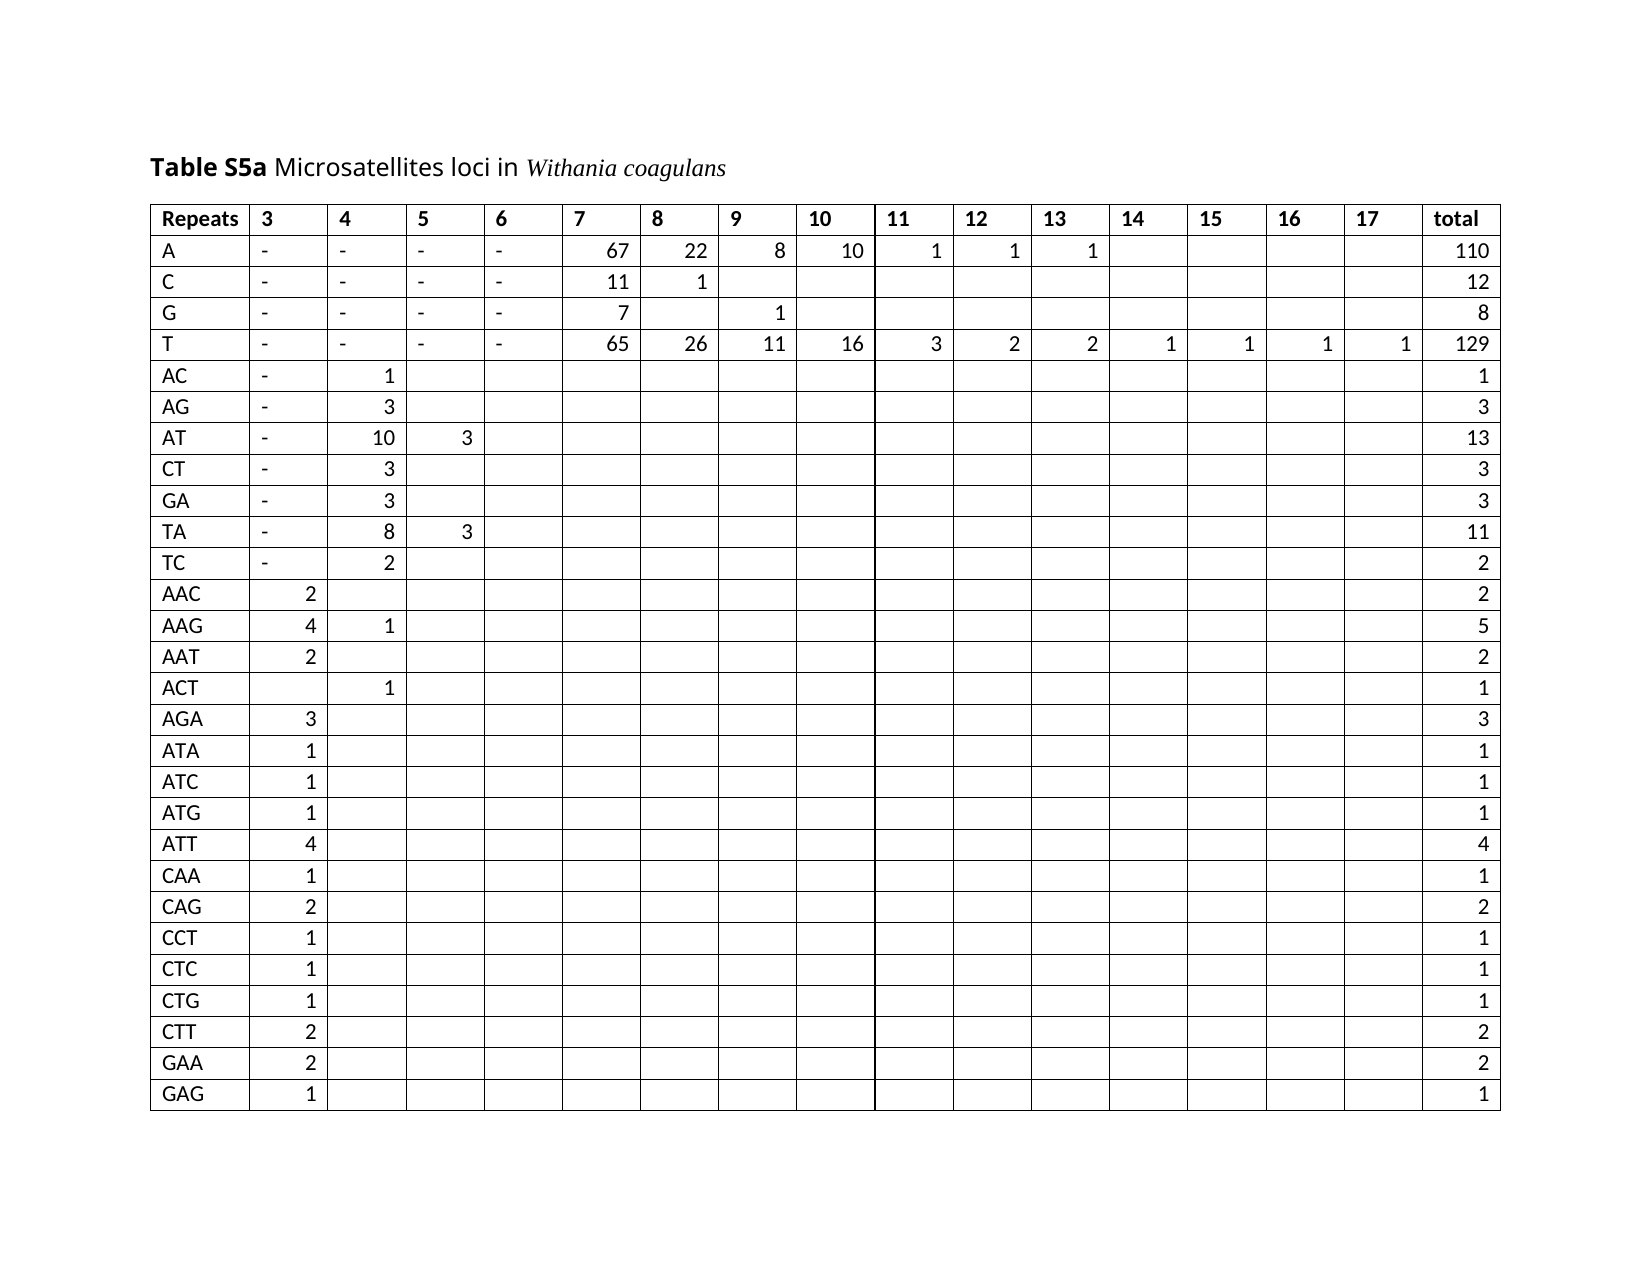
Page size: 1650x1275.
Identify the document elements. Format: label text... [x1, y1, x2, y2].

table_cell [954, 736, 1031, 766]
table_cell [1110, 611, 1187, 641]
table_cell CCT [151, 923, 249, 953]
table_cell [485, 361, 562, 391]
table_cell 2 [1423, 580, 1500, 610]
table_cell - [250, 455, 327, 485]
table_cell 11 [563, 267, 640, 297]
table_cell [485, 923, 562, 953]
table_cell [1032, 611, 1109, 641]
table_cell [1267, 455, 1344, 485]
table_cell [797, 705, 874, 735]
table_cell [876, 923, 953, 953]
table_cell [1267, 486, 1344, 516]
table_cell [954, 580, 1031, 610]
table_cell [1188, 673, 1266, 703]
table_cell [563, 923, 640, 953]
table_cell C [151, 267, 249, 297]
table_cell [719, 642, 796, 672]
table_cell AG [151, 392, 249, 422]
table_cell [1345, 611, 1422, 641]
table_cell [641, 1080, 718, 1110]
table_cell 2 [1423, 892, 1500, 922]
table_cell [719, 517, 796, 547]
table_cell [407, 861, 484, 891]
table_cell [719, 267, 796, 297]
table_cell [719, 1080, 796, 1110]
table_cell [1188, 923, 1266, 953]
table_cell [1188, 392, 1266, 422]
table_cell [485, 1080, 562, 1110]
table_cell [328, 892, 406, 922]
table_cell [563, 361, 640, 391]
table_cell [954, 1017, 1031, 1047]
table_cell 3 [1423, 392, 1500, 422]
table_cell - [407, 330, 484, 360]
table_cell [328, 830, 406, 860]
table_cell [1345, 892, 1422, 922]
table_cell [797, 298, 874, 328]
table_cell 1 [1423, 673, 1500, 703]
table_cell [641, 923, 718, 953]
table_header 5 [407, 205, 484, 235]
table_cell [1032, 673, 1109, 703]
table_cell [797, 892, 874, 922]
table_cell [1345, 236, 1422, 266]
table_cell [563, 580, 640, 610]
table_cell [1345, 767, 1422, 797]
table_cell [1188, 1048, 1266, 1078]
table_cell [1032, 361, 1109, 391]
table_cell [328, 705, 406, 735]
table_cell [876, 486, 953, 516]
table_cell [876, 705, 953, 735]
table_cell [719, 736, 796, 766]
table_cell [1188, 267, 1266, 297]
table_cell [876, 798, 953, 828]
table_cell [954, 1080, 1031, 1110]
table_cell 4 [250, 611, 327, 641]
table_cell 1 [1423, 955, 1500, 985]
table_cell [954, 455, 1031, 485]
table_cell [641, 611, 718, 641]
table_cell [954, 705, 1031, 735]
table_cell [1188, 548, 1266, 578]
table_cell CT [151, 455, 249, 485]
table_cell [1032, 736, 1109, 766]
table_cell GAA [151, 1048, 249, 1078]
table_cell 2 [250, 642, 327, 672]
table_cell [954, 423, 1031, 453]
table_cell [954, 892, 1031, 922]
table_cell [797, 830, 874, 860]
table_cell [1110, 861, 1187, 891]
table_header 8 [641, 205, 718, 235]
table_cell 1 [1345, 330, 1422, 360]
table_cell [797, 1048, 874, 1078]
table_cell [1345, 642, 1422, 672]
table_cell 13 [1423, 423, 1500, 453]
table_cell [1188, 611, 1266, 641]
table_cell 4 [1423, 830, 1500, 860]
table_cell - [250, 392, 327, 422]
table_cell 2 [1032, 330, 1109, 360]
table_cell [563, 517, 640, 547]
table_cell 1 [1032, 236, 1109, 266]
table_cell [1032, 986, 1109, 1016]
table_header 4 [328, 205, 406, 235]
table_cell [719, 1048, 796, 1078]
table_cell [719, 548, 796, 578]
table_cell [876, 955, 953, 985]
table_cell [1267, 673, 1344, 703]
table_cell [1267, 1017, 1344, 1047]
table_cell 65 [563, 330, 640, 360]
table_cell [719, 986, 796, 1016]
table_cell [1345, 955, 1422, 985]
table_cell [1110, 955, 1187, 985]
table_header 11 [876, 205, 953, 235]
table_cell [1267, 267, 1344, 297]
table_cell [1345, 798, 1422, 828]
table_cell [1032, 923, 1109, 953]
table_cell [641, 861, 718, 891]
table_cell [1267, 517, 1344, 547]
table_cell [1345, 1017, 1422, 1047]
table_cell [954, 673, 1031, 703]
table_cell [1110, 267, 1187, 297]
table_cell [328, 986, 406, 1016]
table_cell [1110, 423, 1187, 453]
table_cell [1110, 923, 1187, 953]
table_cell [563, 611, 640, 641]
table_cell 3 [1423, 705, 1500, 735]
table_cell G [151, 298, 249, 328]
table_cell [1345, 267, 1422, 297]
table_cell [1032, 830, 1109, 860]
table_cell [328, 1017, 406, 1047]
table_header 13 [1032, 205, 1109, 235]
table_cell 3 [1423, 455, 1500, 485]
table_cell 1 [250, 736, 327, 766]
table_cell [719, 1017, 796, 1047]
table_cell [328, 580, 406, 610]
table_cell [1345, 392, 1422, 422]
table_cell [1188, 642, 1266, 672]
table_cell [876, 548, 953, 578]
table_cell [1267, 392, 1344, 422]
table_cell [1110, 673, 1187, 703]
table_cell [563, 830, 640, 860]
table_cell 1 [328, 611, 406, 641]
table_cell 1 [250, 1080, 327, 1110]
table_cell [1188, 517, 1266, 547]
table_cell [485, 517, 562, 547]
table_cell 3 [328, 455, 406, 485]
table_cell [407, 455, 484, 485]
table_cell [485, 673, 562, 703]
table_cell [485, 892, 562, 922]
table_cell [1110, 361, 1187, 391]
table_cell [641, 736, 718, 766]
table_cell 1 [250, 986, 327, 1016]
table_cell 1 [1423, 767, 1500, 797]
table_cell [719, 830, 796, 860]
table_cell [797, 798, 874, 828]
table_cell [1032, 548, 1109, 578]
table_cell [1188, 361, 1266, 391]
table_cell [876, 767, 953, 797]
table_cell [876, 455, 953, 485]
table_cell [641, 580, 718, 610]
table_cell [407, 392, 484, 422]
table_cell [1345, 705, 1422, 735]
table_cell [641, 798, 718, 828]
table_cell [563, 642, 640, 672]
table_cell [563, 986, 640, 1016]
table_cell [1188, 486, 1266, 516]
table_cell [1188, 580, 1266, 610]
table_cell [1345, 986, 1422, 1016]
table_cell [1267, 548, 1344, 578]
table_cell [1345, 486, 1422, 516]
table_header 17 [1345, 205, 1422, 235]
table_cell [954, 548, 1031, 578]
table_cell [876, 517, 953, 547]
table_cell [954, 861, 1031, 891]
table_cell [1188, 767, 1266, 797]
table_cell [719, 611, 796, 641]
table_cell [954, 955, 1031, 985]
table_cell [485, 830, 562, 860]
table_cell [1032, 1048, 1109, 1078]
table_cell - [250, 267, 327, 297]
table_cell [719, 892, 796, 922]
table_cell [1110, 830, 1187, 860]
table_cell 2 [250, 1017, 327, 1047]
table_cell 2 [1423, 642, 1500, 672]
table_cell 1 [641, 267, 718, 297]
table_cell [641, 892, 718, 922]
table_cell [954, 767, 1031, 797]
table_cell 7 [563, 298, 640, 328]
table_cell [797, 1017, 874, 1047]
table_cell [641, 1048, 718, 1078]
table_cell [407, 736, 484, 766]
table_cell [797, 642, 874, 672]
table_cell [1345, 361, 1422, 391]
table_cell [1110, 767, 1187, 797]
table_cell [1267, 955, 1344, 985]
table_cell [797, 861, 874, 891]
table_cell [407, 892, 484, 922]
table_cell [876, 1048, 953, 1078]
table_cell [1345, 1048, 1422, 1078]
table_cell 1 [1423, 736, 1500, 766]
table_cell - [485, 267, 562, 297]
table_cell [1267, 236, 1344, 266]
table_cell [719, 767, 796, 797]
table_cell [563, 861, 640, 891]
table_cell 1 [1267, 330, 1344, 360]
table_cell [485, 548, 562, 578]
table_cell [563, 892, 640, 922]
table_cell [485, 767, 562, 797]
table_cell [328, 1080, 406, 1110]
table_cell [1032, 705, 1109, 735]
table_cell [1110, 1017, 1187, 1047]
table_cell - [250, 361, 327, 391]
table_cell [1110, 548, 1187, 578]
table_cell [407, 486, 484, 516]
table_cell ATG [151, 798, 249, 828]
table_cell [954, 1048, 1031, 1078]
table_cell 1 [1423, 1080, 1500, 1110]
table_cell 1 [328, 673, 406, 703]
table_cell - [250, 517, 327, 547]
table_cell 129 [1423, 330, 1500, 360]
table_cell - [250, 330, 327, 360]
table_cell [641, 455, 718, 485]
table_cell [641, 767, 718, 797]
table_cell [1267, 611, 1344, 641]
table_cell [485, 861, 562, 891]
table_cell [641, 705, 718, 735]
table_cell [797, 455, 874, 485]
table_cell T [151, 330, 249, 360]
table_cell [1032, 455, 1109, 485]
table_cell [1188, 423, 1266, 453]
table_cell [407, 986, 484, 1016]
table_cell [1267, 705, 1344, 735]
table_cell 1 [876, 236, 953, 266]
table_cell [954, 298, 1031, 328]
table_cell [328, 923, 406, 953]
table_cell [876, 580, 953, 610]
table_cell [563, 673, 640, 703]
table_cell [797, 955, 874, 985]
table_cell 3 [328, 486, 406, 516]
table_cell [1032, 1080, 1109, 1110]
table_cell [719, 361, 796, 391]
table_cell 1 [1110, 330, 1187, 360]
table_cell [1345, 861, 1422, 891]
table_cell [563, 392, 640, 422]
table_cell - [250, 423, 327, 453]
table_cell 1 [250, 923, 327, 953]
table_cell [1267, 830, 1344, 860]
table_cell 3 [407, 517, 484, 547]
table_cell [1032, 767, 1109, 797]
table_cell [1032, 517, 1109, 547]
table_cell 1 [1423, 923, 1500, 953]
table_cell 1 [328, 361, 406, 391]
table_cell [876, 986, 953, 1016]
table_cell [876, 267, 953, 297]
table_cell [485, 1048, 562, 1078]
table_cell [954, 830, 1031, 860]
table_cell TC [151, 548, 249, 578]
table_cell [1110, 798, 1187, 828]
table_cell [641, 517, 718, 547]
table_cell AAG [151, 611, 249, 641]
table_cell - [485, 330, 562, 360]
table_cell 22 [641, 236, 718, 266]
table_cell [1267, 736, 1344, 766]
table_cell ACT [151, 673, 249, 703]
table_cell [1345, 736, 1422, 766]
table_cell [876, 861, 953, 891]
table_cell [328, 736, 406, 766]
table_cell - [250, 236, 327, 266]
table_cell [1032, 955, 1109, 985]
table_cell [563, 736, 640, 766]
table_cell [1267, 361, 1344, 391]
table_cell [1110, 1080, 1187, 1110]
table_cell [1267, 642, 1344, 672]
table_cell [563, 705, 640, 735]
table_cell [407, 642, 484, 672]
table_cell 110 [1423, 236, 1500, 266]
table_cell [407, 705, 484, 735]
table_cell [641, 486, 718, 516]
table_cell 67 [563, 236, 640, 266]
table_cell [641, 830, 718, 860]
table_cell - [485, 298, 562, 328]
table_cell [407, 673, 484, 703]
table_cell [876, 830, 953, 860]
table_cell [954, 267, 1031, 297]
table_cell [641, 673, 718, 703]
table_cell 1 [1423, 798, 1500, 828]
table_cell 26 [641, 330, 718, 360]
table_cell [1345, 423, 1422, 453]
table_cell [328, 955, 406, 985]
table_cell - [407, 236, 484, 266]
table_cell [563, 1017, 640, 1047]
table_cell [876, 642, 953, 672]
table_cell 2 [1423, 1048, 1500, 1078]
table_cell AGA [151, 705, 249, 735]
table_header 3 [250, 205, 327, 235]
table_cell [641, 1017, 718, 1047]
table_cell [563, 798, 640, 828]
text Table S5a Microsatellites loci in Withania coagulans [150, 150, 1500, 184]
table_cell [563, 548, 640, 578]
table_cell [485, 986, 562, 1016]
table_cell [641, 361, 718, 391]
table_cell [797, 361, 874, 391]
table_cell [485, 736, 562, 766]
table_cell CAG [151, 892, 249, 922]
table_header total [1423, 205, 1500, 235]
table_cell - [485, 236, 562, 266]
table_cell [1110, 986, 1187, 1016]
table_cell CTT [151, 1017, 249, 1047]
table_cell [1110, 892, 1187, 922]
table_cell [641, 298, 718, 328]
table_cell [563, 423, 640, 453]
table_cell 8 [1423, 298, 1500, 328]
table_cell [1267, 423, 1344, 453]
table_cell [485, 1017, 562, 1047]
table_cell [407, 1080, 484, 1110]
table_cell [954, 517, 1031, 547]
table_cell [719, 673, 796, 703]
table_cell [1110, 705, 1187, 735]
table_cell [797, 767, 874, 797]
table_cell [1345, 673, 1422, 703]
table_cell 1 [1423, 361, 1500, 391]
table_cell [1267, 892, 1344, 922]
table_header 15 [1188, 205, 1266, 235]
table_cell 3 [407, 423, 484, 453]
table_cell [1110, 736, 1187, 766]
table_cell [407, 580, 484, 610]
table_header 12 [954, 205, 1031, 235]
table_cell 10 [797, 236, 874, 266]
table_cell - [328, 330, 406, 360]
table_cell [1110, 580, 1187, 610]
table_cell [407, 548, 484, 578]
table_cell [876, 361, 953, 391]
table_cell [1188, 861, 1266, 891]
table_cell [328, 798, 406, 828]
table_cell [876, 1080, 953, 1110]
table_cell [954, 923, 1031, 953]
table_cell [876, 611, 953, 641]
table_cell TA [151, 517, 249, 547]
table_cell [719, 486, 796, 516]
table_cell 10 [328, 423, 406, 453]
table_cell [1267, 767, 1344, 797]
table_cell [719, 955, 796, 985]
table_cell 8 [719, 236, 796, 266]
table_cell [407, 1017, 484, 1047]
table_cell [797, 580, 874, 610]
table_cell 1 [1423, 986, 1500, 1016]
table_cell [876, 298, 953, 328]
table_cell [954, 986, 1031, 1016]
table_cell [876, 392, 953, 422]
table_cell [407, 798, 484, 828]
table_cell [1267, 798, 1344, 828]
table_cell [719, 861, 796, 891]
table_cell [1110, 1048, 1187, 1078]
table_cell 3 [328, 392, 406, 422]
table_cell [407, 1048, 484, 1078]
table_cell ATC [151, 767, 249, 797]
table_cell [1032, 861, 1109, 891]
table_cell [485, 798, 562, 828]
table_cell [1110, 486, 1187, 516]
table_cell CAA [151, 861, 249, 891]
table_cell 2 [954, 330, 1031, 360]
table_cell [797, 392, 874, 422]
table_cell [563, 1080, 640, 1110]
table_cell 2 [250, 1048, 327, 1078]
table_cell - [250, 548, 327, 578]
table_cell [485, 423, 562, 453]
table_cell 2 [250, 580, 327, 610]
table_cell [407, 767, 484, 797]
table_cell [797, 736, 874, 766]
table_cell AT [151, 423, 249, 453]
table_cell [563, 1048, 640, 1078]
table_cell [1188, 892, 1266, 922]
table_cell - [328, 267, 406, 297]
table_cell [1110, 517, 1187, 547]
table_cell [485, 580, 562, 610]
table_cell [407, 955, 484, 985]
table_cell [719, 798, 796, 828]
table_cell [1188, 455, 1266, 485]
table_cell [407, 611, 484, 641]
table_cell [1188, 736, 1266, 766]
table_cell [485, 642, 562, 672]
table_cell [876, 423, 953, 453]
table_cell [876, 673, 953, 703]
table_cell [407, 923, 484, 953]
table_cell [1267, 861, 1344, 891]
table_cell [563, 955, 640, 985]
table_cell [250, 673, 327, 703]
table_cell [1032, 298, 1109, 328]
table_cell [954, 392, 1031, 422]
table_cell CTG [151, 986, 249, 1016]
table_cell [1188, 798, 1266, 828]
table_cell [328, 1048, 406, 1078]
table_cell [954, 642, 1031, 672]
table_cell [641, 423, 718, 453]
table_cell [1345, 455, 1422, 485]
table_cell [719, 423, 796, 453]
table_cell [1267, 580, 1344, 610]
table_cell [1267, 1048, 1344, 1078]
table_cell [1110, 392, 1187, 422]
table_cell [1267, 986, 1344, 1016]
table_cell - [250, 298, 327, 328]
table_cell [1345, 548, 1422, 578]
table_cell ATT [151, 830, 249, 860]
table_cell - [328, 236, 406, 266]
table_cell - [407, 298, 484, 328]
table_cell [407, 361, 484, 391]
table_cell [1188, 955, 1266, 985]
table_cell [328, 861, 406, 891]
table_cell [1267, 1080, 1344, 1110]
table_cell [1032, 580, 1109, 610]
table_cell [641, 642, 718, 672]
table_cell [954, 486, 1031, 516]
table_cell [1032, 642, 1109, 672]
table_cell 3 [876, 330, 953, 360]
table_cell [641, 986, 718, 1016]
table_cell [719, 705, 796, 735]
table_cell 2 [328, 548, 406, 578]
table_cell [1110, 642, 1187, 672]
table_cell [485, 611, 562, 641]
table_header Repeats [151, 205, 249, 235]
table_cell [1032, 798, 1109, 828]
table_cell [797, 611, 874, 641]
table_cell [1188, 705, 1266, 735]
table_cell [954, 361, 1031, 391]
table_cell [954, 611, 1031, 641]
table_cell [876, 736, 953, 766]
table_cell A [151, 236, 249, 266]
table_cell [1110, 298, 1187, 328]
table_cell [1032, 892, 1109, 922]
table_cell [328, 642, 406, 672]
table_cell [797, 486, 874, 516]
table_cell - [328, 298, 406, 328]
table_cell [1188, 236, 1266, 266]
table_cell 12 [1423, 267, 1500, 297]
table_cell [485, 486, 562, 516]
table_cell [563, 455, 640, 485]
table_cell 1 [250, 955, 327, 985]
table_cell 1 [250, 861, 327, 891]
table_cell 8 [328, 517, 406, 547]
table_cell 16 [797, 330, 874, 360]
table_cell [1188, 986, 1266, 1016]
table_header 10 [797, 205, 874, 235]
table_cell 11 [1423, 517, 1500, 547]
table_cell 3 [1423, 486, 1500, 516]
table_cell 1 [250, 798, 327, 828]
table_cell [1345, 580, 1422, 610]
table_cell 1 [250, 767, 327, 797]
table_cell AAC [151, 580, 249, 610]
table_cell 1 [1188, 330, 1266, 360]
table_cell [1345, 923, 1422, 953]
table_cell [1345, 517, 1422, 547]
table_cell [1032, 392, 1109, 422]
table_cell AAT [151, 642, 249, 672]
table_cell 1 [954, 236, 1031, 266]
table_cell 2 [250, 892, 327, 922]
table_cell [797, 517, 874, 547]
table_cell [563, 767, 640, 797]
table_cell [1032, 1017, 1109, 1047]
table_cell [1345, 1080, 1422, 1110]
table_cell 3 [250, 705, 327, 735]
table_cell [407, 830, 484, 860]
table_cell [1267, 298, 1344, 328]
table_cell [485, 455, 562, 485]
table_cell [797, 923, 874, 953]
table_cell [641, 955, 718, 985]
table_cell [797, 267, 874, 297]
table_cell [719, 580, 796, 610]
table_cell [797, 1080, 874, 1110]
table_cell 4 [250, 830, 327, 860]
table_cell [954, 798, 1031, 828]
table_cell AC [151, 361, 249, 391]
table_header 14 [1110, 205, 1187, 235]
table_cell [1188, 298, 1266, 328]
table_cell 2 [1423, 548, 1500, 578]
table_cell - [250, 486, 327, 516]
table_cell [876, 892, 953, 922]
table_cell [1188, 830, 1266, 860]
table_cell 2 [1423, 1017, 1500, 1047]
table_header 6 [485, 205, 562, 235]
table_cell GAG [151, 1080, 249, 1110]
table_cell [797, 986, 874, 1016]
table_cell GA [151, 486, 249, 516]
table_cell [1188, 1080, 1266, 1110]
table_header 16 [1267, 205, 1344, 235]
table_cell [719, 392, 796, 422]
table_cell [1267, 923, 1344, 953]
table_cell [797, 548, 874, 578]
table_cell [876, 1017, 953, 1047]
table_cell [1345, 830, 1422, 860]
table_cell - [407, 267, 484, 297]
table_cell [1345, 298, 1422, 328]
table_cell CTC [151, 955, 249, 985]
table_cell [1032, 486, 1109, 516]
table_cell 1 [719, 298, 796, 328]
table_cell [1188, 1017, 1266, 1047]
table_cell [485, 705, 562, 735]
table_header 9 [719, 205, 796, 235]
table_cell [641, 392, 718, 422]
table_cell [485, 955, 562, 985]
table_cell [1032, 267, 1109, 297]
table_cell [641, 548, 718, 578]
table_cell [563, 486, 640, 516]
table_cell [328, 767, 406, 797]
table_cell [719, 923, 796, 953]
table_cell 1 [1423, 861, 1500, 891]
table_cell ATA [151, 736, 249, 766]
table_cell [797, 673, 874, 703]
table_header 7 [563, 205, 640, 235]
table_cell [1110, 455, 1187, 485]
table_cell [1110, 236, 1187, 266]
table_cell [719, 455, 796, 485]
table_cell 11 [719, 330, 796, 360]
table_cell [1032, 423, 1109, 453]
table_cell [485, 392, 562, 422]
table_cell [797, 423, 874, 453]
table_cell 5 [1423, 611, 1500, 641]
